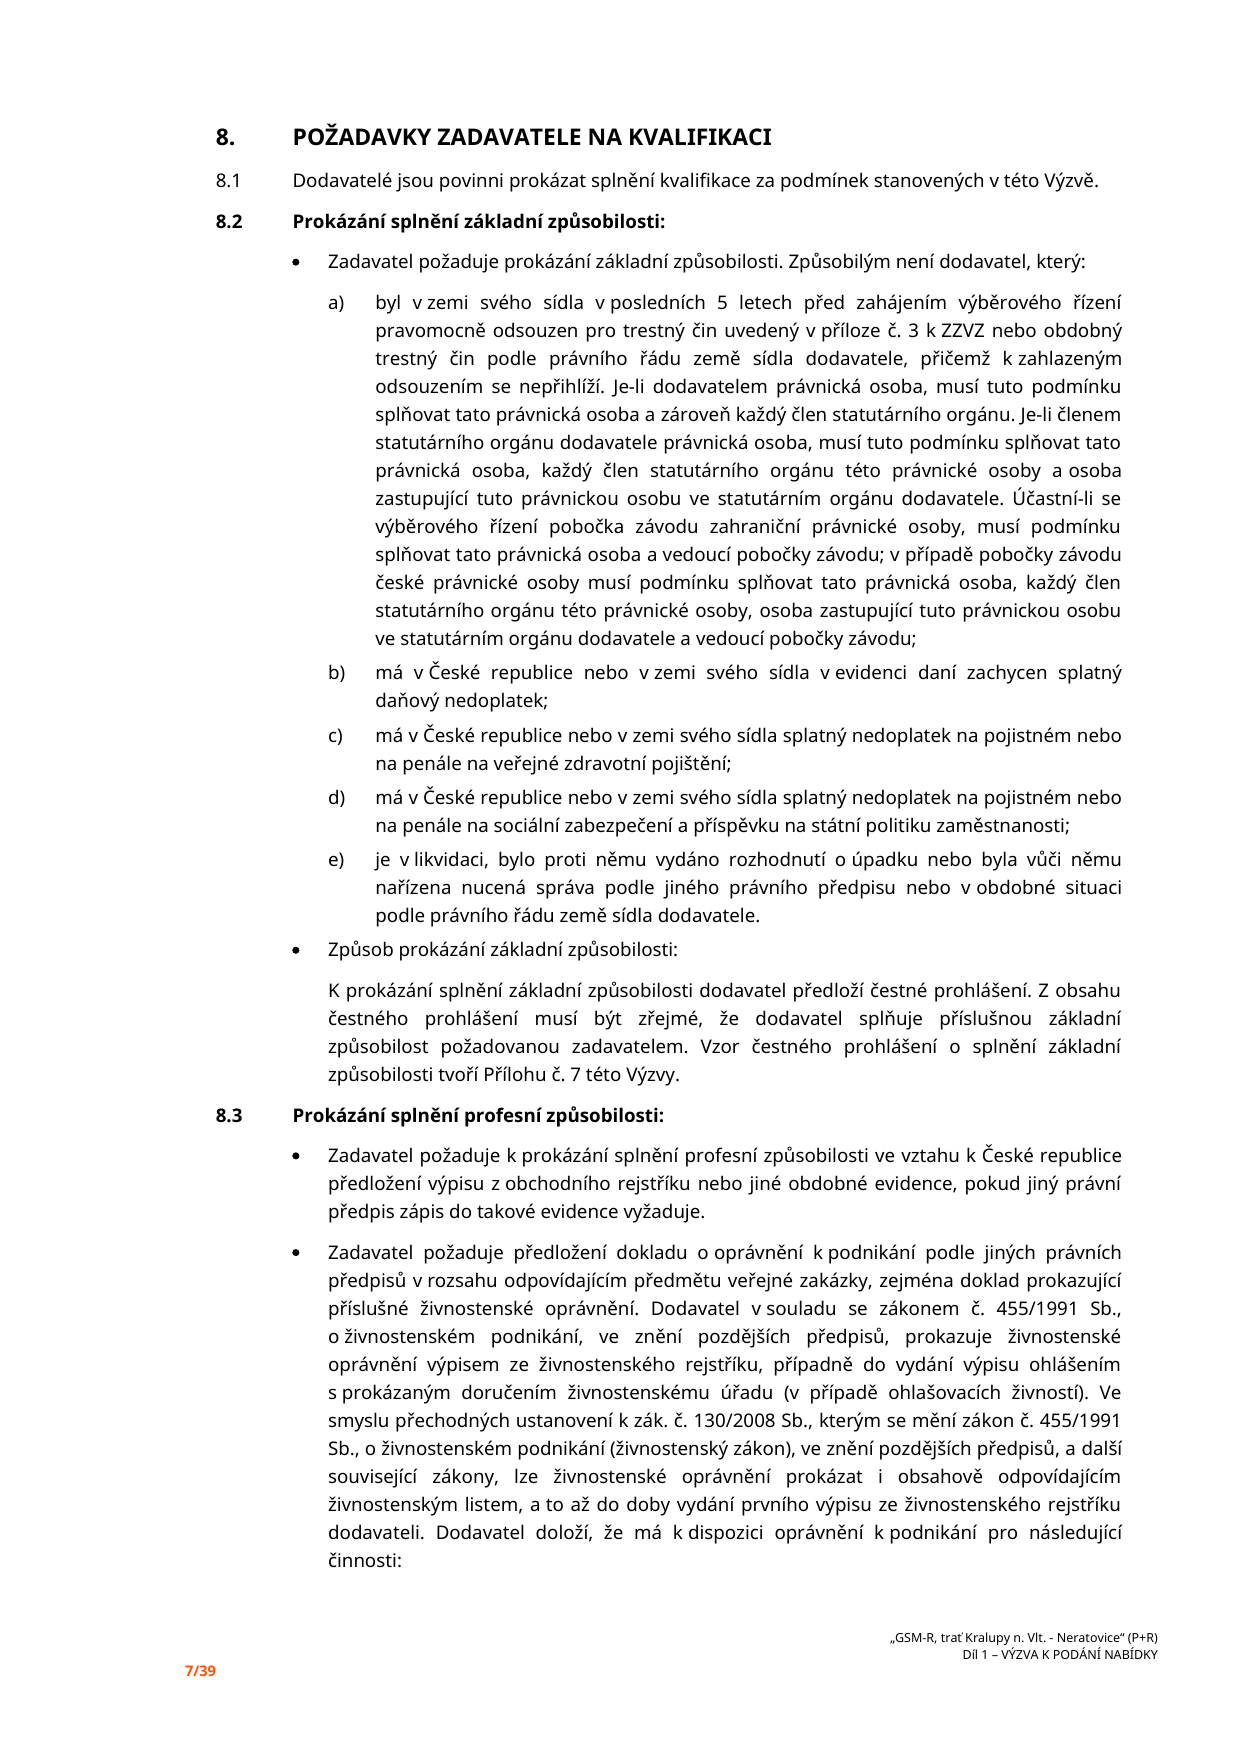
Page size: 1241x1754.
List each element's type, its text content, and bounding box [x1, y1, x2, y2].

list má v České republice nebo v zemi svého sídla v evidenci daní zachycen splatný daňový nedoplatek; [328, 659, 1122, 713]
text Prokázání splnění profesní způsobilosti: [216, 1102, 1122, 1127]
text Dodavatelé jsou povinni prokázat splnění kvalifikace za podmínek stanovených v této Výzvě. [216, 167, 1122, 193]
text Způsob prokázání základní způsobilosti: [292, 937, 1122, 962]
list má v České republice nebo v zemi svého sídla splatný nedoplatek na pojistném nebo na penále na veřejné zdravotní pojištění; [328, 722, 1122, 775]
text Zadavatel požaduje prokázání základní způsobilosti. Způsobilým není dodavatel, který: [292, 248, 1122, 274]
list má v České republice nebo v zemi svého sídla splatný nedoplatek na pojistném nebo na penále na sociální zabezpečení a příspěvku na státní politiku zaměstnanosti; [328, 784, 1122, 838]
text Prokázání splnění základní způsobilosti: [216, 208, 1122, 233]
text Zadavatel požaduje předložení dokladu o oprávnění k podnikání podle jiných právních předpisů v rozsahu odpovídajícím předmětu veřejné zakázky, zejména doklad prokazující příslušné živnostenské oprávnění. Dodavatel v souladu se zákonem č. 455/1991 Sb., o živnostenském podnikání, ve znění pozdějších předpisů, prokazuje živnostenské oprávnění výpisem ze živnostenského rejstříku, případně do vydání výpisu ohlášením s prokázaným doručením živnostenskému úřadu (v případě ohlašovacích živností). Ve smyslu přechodných ustanovení k zák. č. 130/2008 Sb., kterým se mění zákon č. 455/1991 Sb., o živnostenském podnikání (živnostenský zákon), ve znění pozdějších předpisů, a další související zákony, lze živnostenské oprávnění prokázat i obsahově odpovídajícím živnostenským listem, a to až do doby vydání prvního výpisu ze živnostenského rejstříku dodavateli. Dodavatel doloží, že má k dispozici oprávnění k podnikání pro následující činnosti: [292, 1239, 1122, 1573]
text Zadavatel požaduje k prokázání splnění profesní způsobilosti ve vztahu k České republice předložení výpisu z obchodního rejstříku nebo jiné obdobné evidence, pokud jiný právní předpis zápis do takové evidence vyžaduje. [292, 1142, 1122, 1224]
text POŽADAVKY ZADAVATELE NA KVALIFIKACI [216, 121, 1122, 152]
list byl v zemi svého sídla v posledních 5 letech před zahájením výběrového řízení pravomocně odsouzen pro trestný čin uvedený v příloze č. 3 k ZZVZ nebo obdobný trestný čin podle právního řádu země sídla dodavatele, přičemž k zahlazeným odsouzením se nepřihlíží. Je-li dodavatelem právnická osoba, musí tuto podmínku splňovat tato právnická osoba a zároveň každý člen statutárního orgánu. Je-li členem statutárního orgánu dodavatele právnická osoba, musí tuto podmínku splňovat tato právnická osoba, každý člen statutárního orgánu této právnické osoby a osoba zastupující tuto právnickou osobu ve statutárním orgánu dodavatele. Účastní-li se výběrového řízení pobočka závodu zahraniční právnické osoby, musí podmínku splňovat tato právnická osoba a vedoucí pobočky závodu; v případě pobočky závodu české právnické osoby musí podmínku splňovat tato právnická osoba, každý člen statutárního orgánu této právnické osoby, osoba zastupující tuto právnickou osobu ve statutárním orgánu dodavatele a vedoucí pobočky závodu; [328, 289, 1122, 651]
list je v likvidaci, bylo proti němu vydáno rozhodnutí o úpadku nebo byla vůči němu nařízena nucená správa podle jiného právního předpisu nebo v obdobné situaci podle právního řádu země sídla dodavatele. [328, 846, 1122, 928]
text K prokázání splnění základní způsobilosti dodavatel předloží čestné prohlášení. Z obsahu čestného prohlášení musí být zřejmé, že dodavatel splňuje příslušnou základní způsobilost požadovanou zadavatelem. Vzor čestného prohlášení o splnění základní způsobilosti tvoří Přílohu č. 7 této Výzvy. [328, 977, 1122, 1087]
